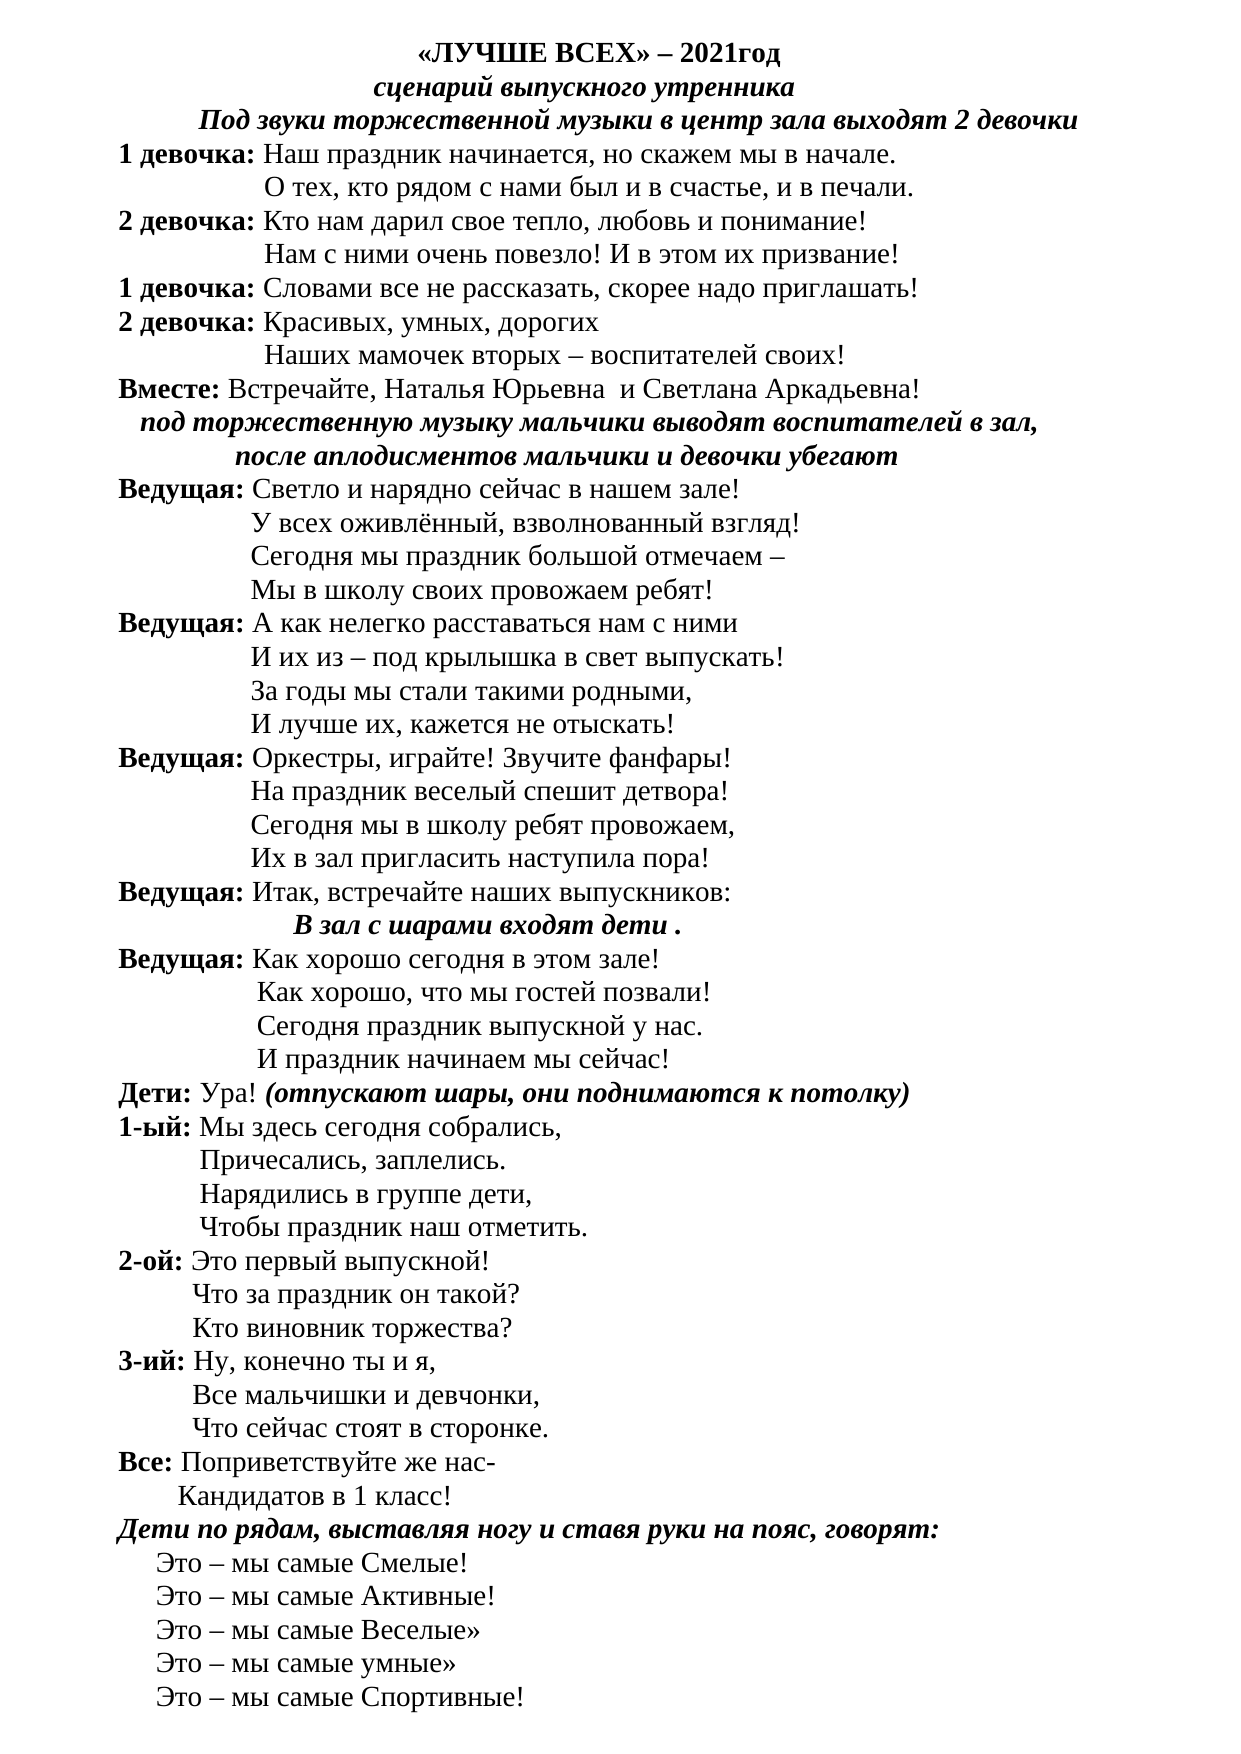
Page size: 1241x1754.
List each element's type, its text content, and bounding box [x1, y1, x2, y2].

text 1 девочка: Наш праздник начинается, но скажем мы в начале. [118, 136, 1181, 169]
text Причесались, заплелись. [118, 1142, 1181, 1176]
text Нарядились в группе дети, [118, 1176, 1181, 1209]
text Это – мы самые Веселые» [118, 1612, 1181, 1645]
text сценарий выпускного утренника [118, 69, 1181, 102]
text Мы в школу своих провожаем ребят! [118, 572, 1181, 606]
text О тех, кто рядом с нами был и в счастье, и в печали. 2 девочка: Кто нам дарил свое тепло, любовь и понимание! [118, 169, 1181, 237]
text Что за праздник он такой? [118, 1276, 1181, 1310]
text 2 девочка: Красивых, умных, дорогих [118, 304, 1181, 337]
text И лучше их, кажется не отыскать! [118, 706, 1181, 740]
text Ведущая: Итак, встречайте наших выпускников: [118, 874, 1181, 907]
text Нам с ними очень повезло! И в этом их призвание! [118, 237, 1181, 270]
text За годы мы стали такими родными, [118, 673, 1181, 706]
text Чтобы праздник наш отметить. [118, 1209, 1181, 1243]
text после аплодисментов мальчики и девочки убегают [118, 438, 1181, 471]
text Все: Поприветствуйте же нас- [118, 1444, 1181, 1478]
text 1-ый: Мы здесь сегодня собрались, [118, 1109, 1181, 1142]
text 2-ой: Это первый выпускной! [118, 1243, 1181, 1276]
text Сегодня мы праздник большой отмечаем – [118, 538, 1181, 572]
text «ЛУЧШЕ ВСЕХ» – 2021год [118, 35, 1181, 69]
text У всех оживлённый, взволнованный взгляд! [118, 505, 1181, 538]
text Дети по рядам, выставляя ногу и ставя руки на пояс, говорят: [118, 1511, 1181, 1545]
text Что сейчас стоят в сторонке. [118, 1411, 1181, 1444]
text Наших мамочек вторых – воспитателей своих! [118, 337, 1181, 371]
text И их из – под крылышка в свет выпускать! [118, 639, 1181, 673]
text под торжественную музыку мальчики выводят воспитателей в зал, [118, 404, 1181, 438]
text И праздник начинаем мы сейчас! [118, 1042, 1181, 1075]
text 3-ий: Ну, конечно ты и я, [118, 1343, 1181, 1377]
text На праздник веселый спешит детвора! [118, 773, 1181, 807]
text 1 девочка: Словами все не рассказать, скорее надо приглашать! [118, 270, 1181, 304]
text Это – мы самые умные» [118, 1645, 1181, 1679]
text Кандидатов в 1 класс! [118, 1478, 1181, 1511]
text Ведущая: Как хорошо сегодня в этом зале! [118, 941, 1181, 974]
text Дети: Ура! (отпускают шары, они поднимаются к потолку) [118, 1075, 1181, 1109]
text Вместе: Встречайте, Наталья Юрьевна и Светлана Аркадьевна! [118, 371, 1181, 404]
text Ведущая: А как нелегко расставаться нам с ними [118, 606, 1181, 639]
text Их в зал пригласить наступила пора! [118, 840, 1181, 874]
text Кто виновник торжества? [118, 1310, 1181, 1343]
text Ведущая: Светло и нарядно сейчас в нашем зале! [118, 471, 1181, 505]
text Сегодня праздник выпускной у нас. [118, 1008, 1181, 1042]
text Это – мы самые Активные! [118, 1578, 1181, 1612]
text Сегодня мы в школу ребят провожаем, [118, 807, 1181, 840]
text Все мальчишки и девчонки, [118, 1377, 1181, 1411]
text Под звуки торжественной музыки в центр зала выходят 2 девочки [118, 102, 1181, 136]
text В зал с шарами входят дети . [118, 907, 1181, 941]
text Ведущая: Оркестры, играйте! Звучите фанфары! [118, 740, 1181, 773]
text Это – мы самые Смелые! [118, 1545, 1181, 1578]
text Как хорошо, что мы гостей позвали! [118, 974, 1181, 1008]
text Это – мы самые Спортивные! [118, 1679, 1181, 1712]
